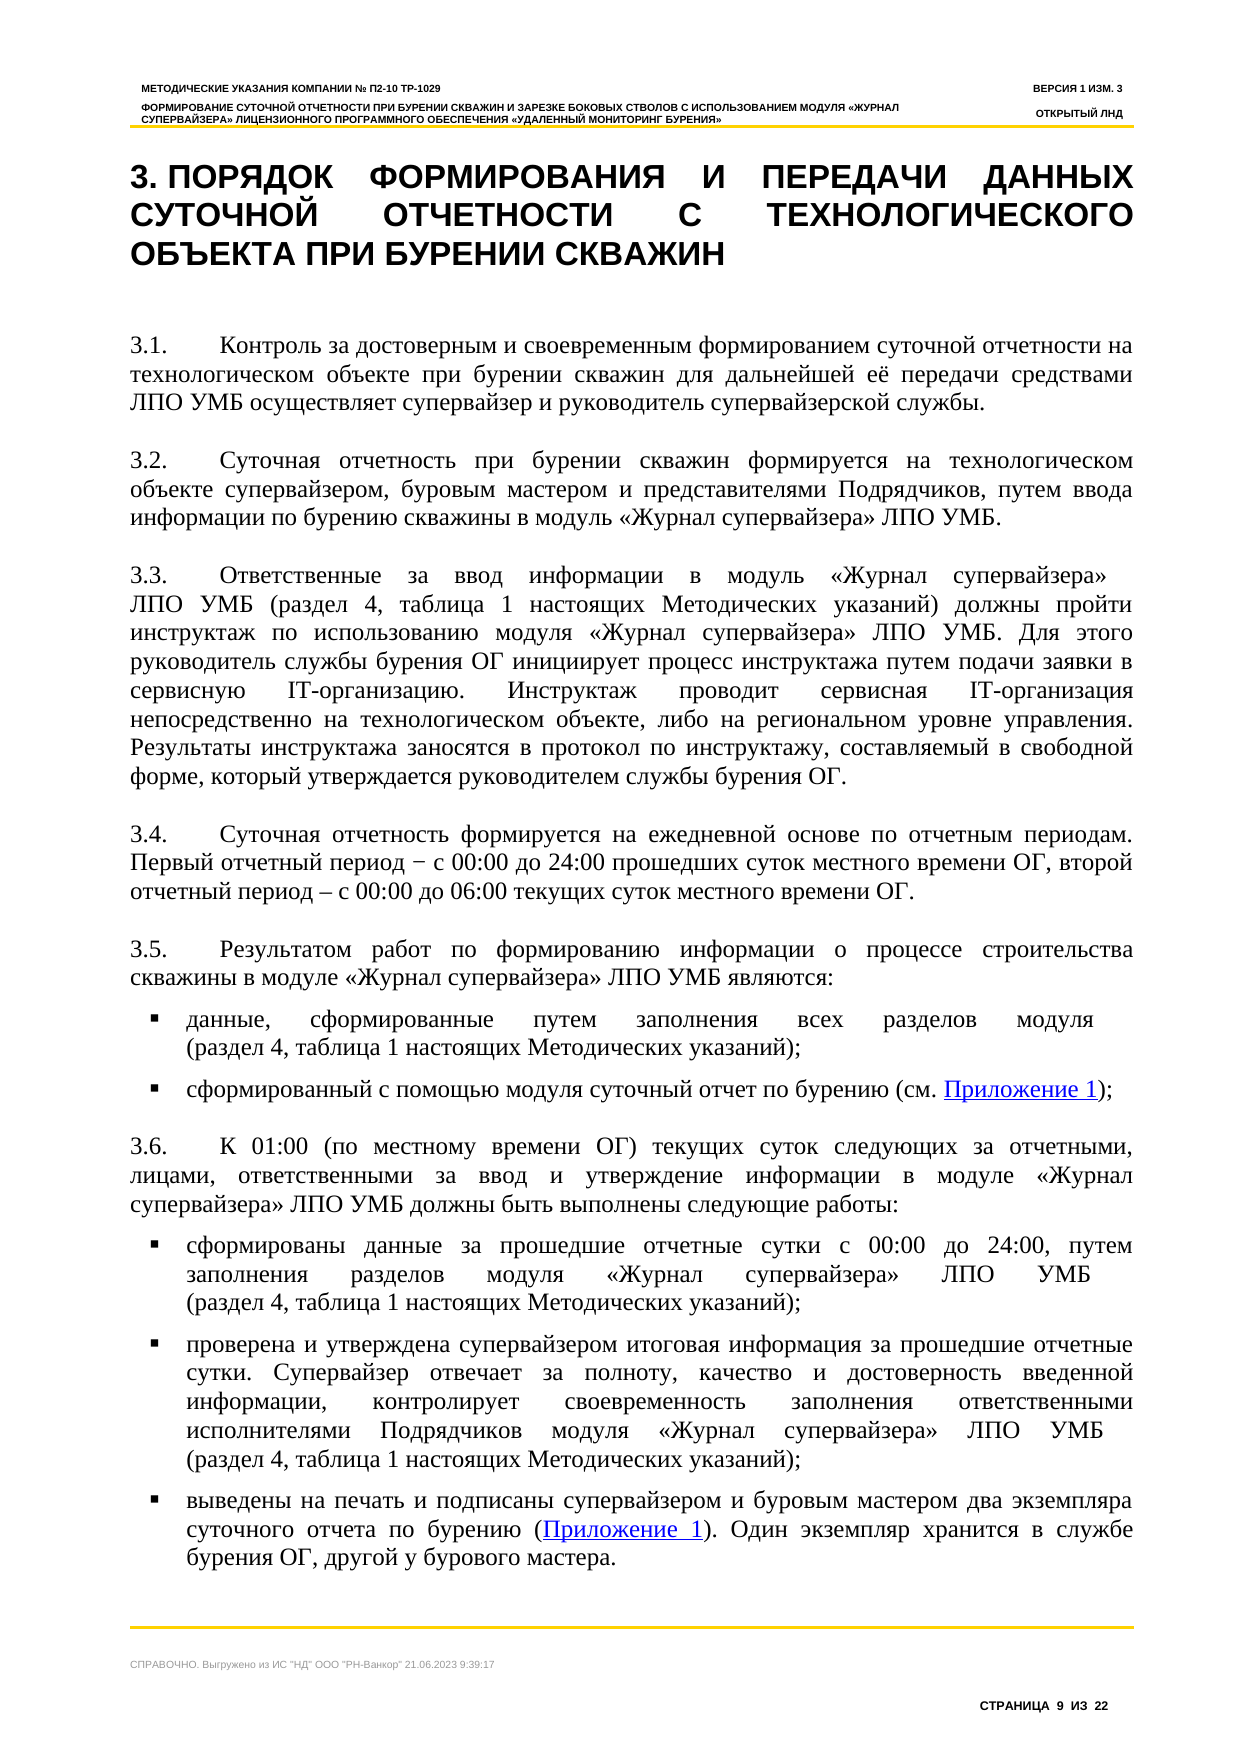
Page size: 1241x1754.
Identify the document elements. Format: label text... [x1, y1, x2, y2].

list проверена и утверждена супервайзером итоговая информация за прошедшие отчетные сутки. Супервайзер отвечает за полноту, качество и достоверность введенной информации, контролирует своевременность заполнения ответственными исполнителями Подрядчиков модуля «Журнал супервайзера» ЛПО УМБ (раздел 4, таблица 1 настоящих Методических указаний); [149, 1329, 1134, 1472]
list Контроль за достоверным и своевременным формированием суточной отчетности на технологическом объекте при бурении скважин для дальнейшей её передачи средствами ЛПО УМБ осуществляет супервайзер и руководитель супервайзерской службы. [130, 330, 1134, 416]
list данные, сформированные путем заполнения всех разделов модуля (раздел 4, таблица 1 настоящих Методических указаний); [149, 1004, 1134, 1061]
list сформированы данные за прошедшие отчетные сутки с 00:00 до 24:00, путем заполнения разделов модуля «Журнал супервайзера» ЛПО УМБ (раздел 4, таблица 1 настоящих Методических указаний); [149, 1230, 1134, 1316]
list Результатом работ по формированию информации о процессе строительства скважины в модуле «Журнал супервайзера» ЛПО УМБ являются: [130, 934, 1134, 991]
subtitle ПОРЯДОК ФОРМИРОВАНИЯ И ПЕРЕДАЧИ ДАННЫХ СУТОЧНОЙ ОТЧЕТНОСТИ С ТЕХНОЛОГИЧЕСКОГО ОБЪЕКТА ПРИ БУРЕНИИ СКВАЖИН [130, 157, 1134, 272]
list К 01:00 (по местному времени ОГ) текущих суток следующих за отчетными, лицами, ответственными за ввод и утверждение информации в модуле «Журнал супервайзера» ЛПО УМБ должны быть выполнены следующие работы: [130, 1131, 1134, 1217]
list выведены на печать и подписаны супервайзером и буровым мастером два экземпляра суточного отчета по бурению (Приложение 1). Один экземпляр хранится в службе бурения ОГ, другой у бурового мастера. [149, 1485, 1134, 1571]
list Суточная отчетность формируется на ежедневной основе по отчетным периодам. Первый отчетный период − с 00:00 до 24:00 прошедших суток местного времени ОГ, второй отчетный период – с 00:00 до 06:00 текущих суток местного времени ОГ. [130, 819, 1134, 905]
list Суточная отчетность при бурении скважин формируется на технологическом объекте супервайзером, буровым мастером и представителями Подрядчиков, путем ввода информации по бурению скважины в модуль «Журнал супервайзера» ЛПО УМБ. [130, 445, 1134, 531]
list сформированный с помощью модуля суточный отчет по бурению (см. Приложение 1); [149, 1074, 1134, 1102]
list Ответственные за ввод информации в модуль «Журнал супервайзера» ЛПО УМБ (раздел 4, таблица 1 настоящих Методических указаний) должны пройти инструктаж по использованию модуля «Журнал супервайзера» ЛПО УМБ. Для этого руководитель службы бурения ОГ инициирует процесс инструктажа путем подачи заявки в сервисную IT-организацию. Инструктаж проводит сервисная IT-организация непосредственно на технологическом объекте, либо на региональном уровне управления. Результаты инструктажа заносятся в протокол по инструктажу, составляемый в свободной форме, который утверждается руководителем службы бурения ОГ. [130, 560, 1134, 790]
